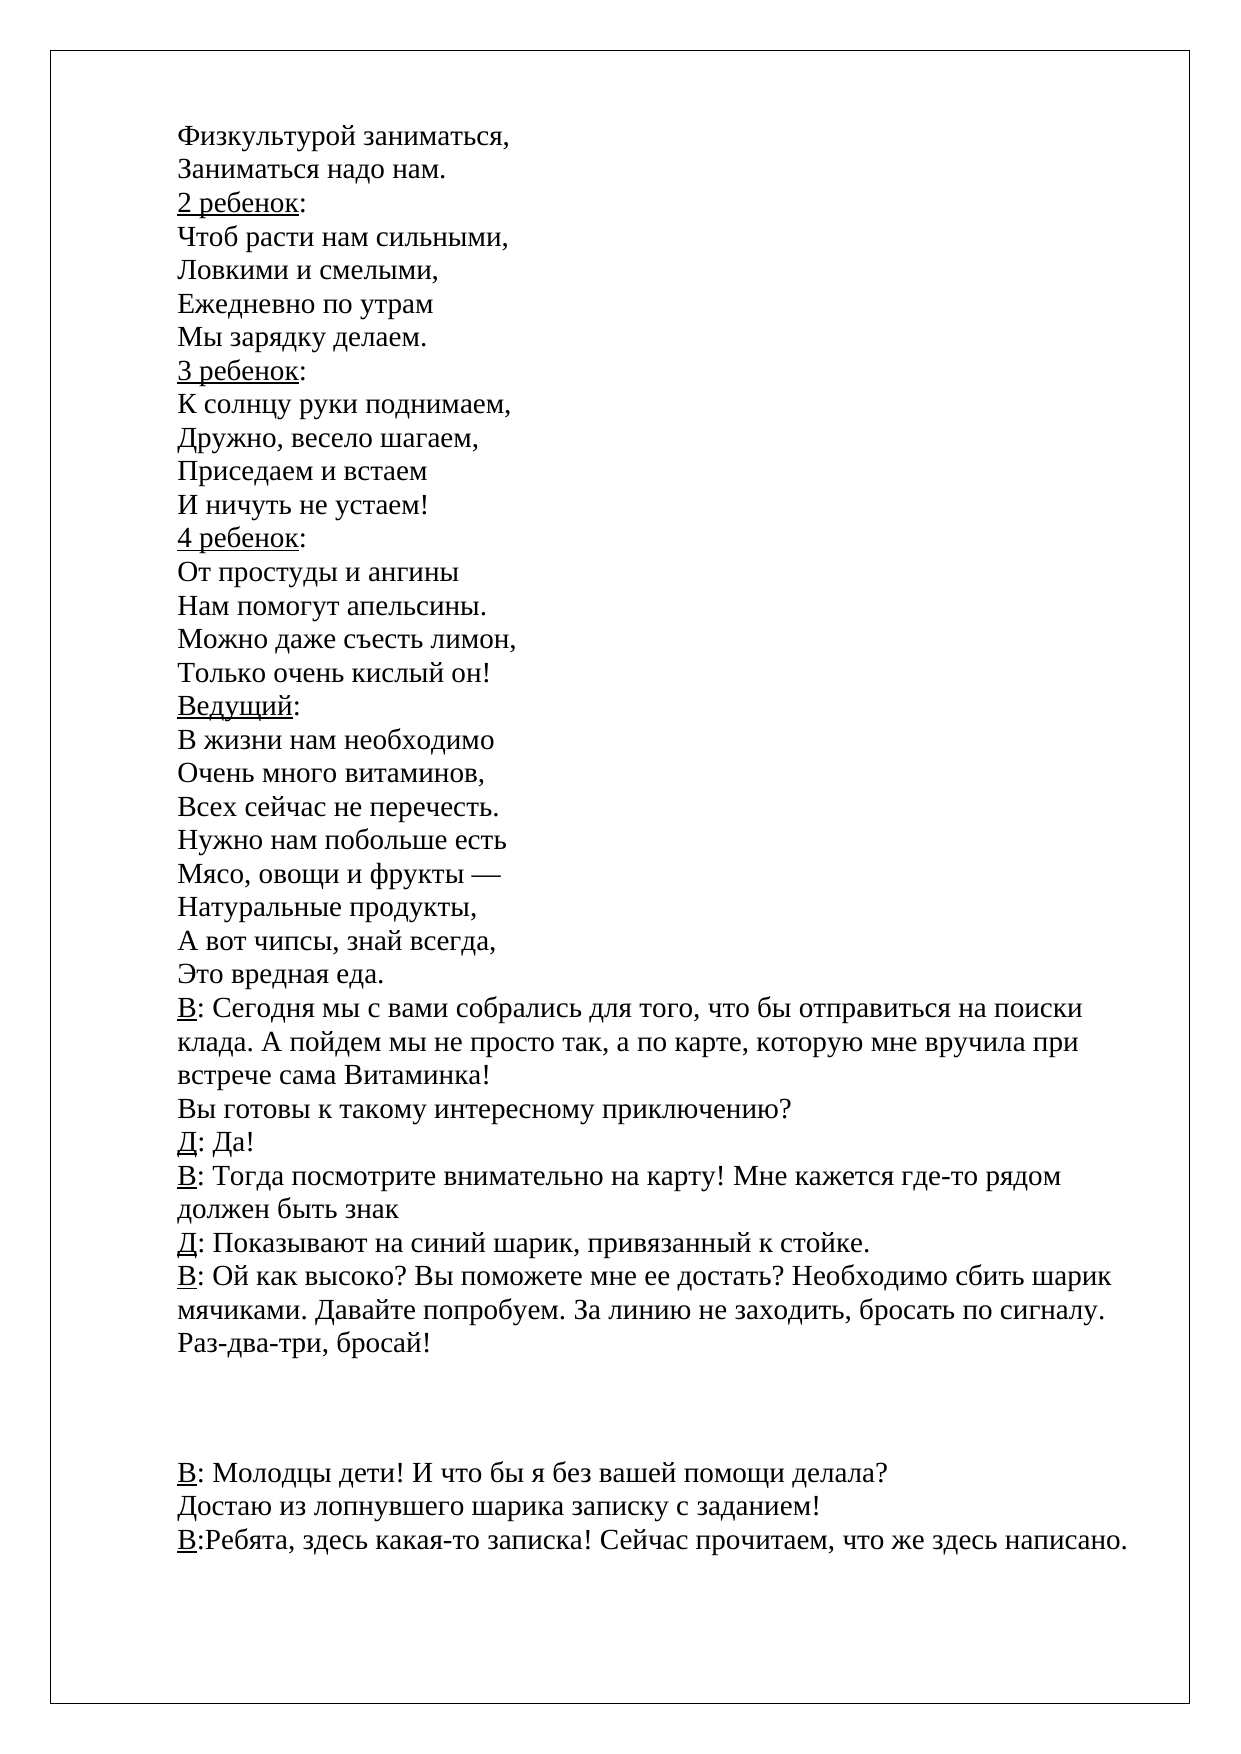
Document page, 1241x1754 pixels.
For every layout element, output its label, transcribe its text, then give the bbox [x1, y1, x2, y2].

text Это вредная еда. [177, 957, 1152, 990]
text Мясо, овощи и фрукты — [177, 856, 1152, 889]
text Натуральные продукты, [177, 889, 1152, 923]
text Всех сейчас не перечесть. [177, 789, 1152, 822]
text Мы зарядку делаем. [177, 319, 1152, 353]
text В: Молодцы дети! И что бы я без вашей помощи делала? [177, 1455, 1152, 1488]
text Ежедневно по утрам [177, 286, 1152, 319]
text Приседаем и встаем [177, 453, 1152, 487]
text Можно даже съесть лимон, [177, 621, 1152, 655]
text Только очень кислый он! [177, 655, 1152, 688]
text Вы готовы к такому интересному приключению? [177, 1091, 1152, 1124]
text Д: Да! [177, 1124, 1152, 1158]
text Раз-два-три, бросай! [177, 1326, 1152, 1359]
text И ничуть не устаем! [177, 487, 1152, 521]
text А вот чипсы, знай всегда, [177, 923, 1152, 957]
text Ловкими и смелыми, [177, 252, 1152, 286]
text В: Тогда посмотрите внимательно на карту! Мне кажется где-то рядом должен быть знак [177, 1158, 1152, 1225]
text Дружно, весело шагаем, [177, 420, 1152, 453]
text Нужно нам побольше есть [177, 822, 1152, 856]
text Физкультурой заниматься, [177, 118, 1152, 152]
text В:Ребята, здесь какая-то записка! Сейчас прочитаем, что же здесь написано. [177, 1522, 1152, 1556]
text Достаю из лопнувшего шарика записку с заданием! [177, 1488, 1152, 1522]
text К солнцу руки поднимаем, [177, 386, 1152, 420]
text Очень много витаминов, [177, 755, 1152, 789]
text 3 ребенок: [177, 353, 1152, 386]
text Чтоб расти нам сильными, [177, 219, 1152, 252]
text Нам помогут апельсины. [177, 588, 1152, 621]
text От простуды и ангины [177, 554, 1152, 588]
text В жизни нам необходимо [177, 722, 1152, 755]
text В: Ой как высоко? Вы поможете мне ее достать? Необходимо сбить шарик мячиками. Давайте попробуем. За линию не заходить, бросать по сигналу. [177, 1258, 1152, 1326]
text Заниматься надо нам. [177, 152, 1152, 185]
text 4 ребенок: [177, 521, 1152, 554]
text Ведущий: [177, 688, 1152, 722]
text В: Сегодня мы с вами собрались для того, что бы отправиться на поиски клада. А пойдем мы не просто так, а по карте, которую мне вручила при встрече сама Витаминка! [177, 990, 1152, 1091]
text Д: Показывают на синий шарик, привязанный к стойке. [177, 1225, 1152, 1258]
text 2 ребенок: [177, 185, 1152, 219]
